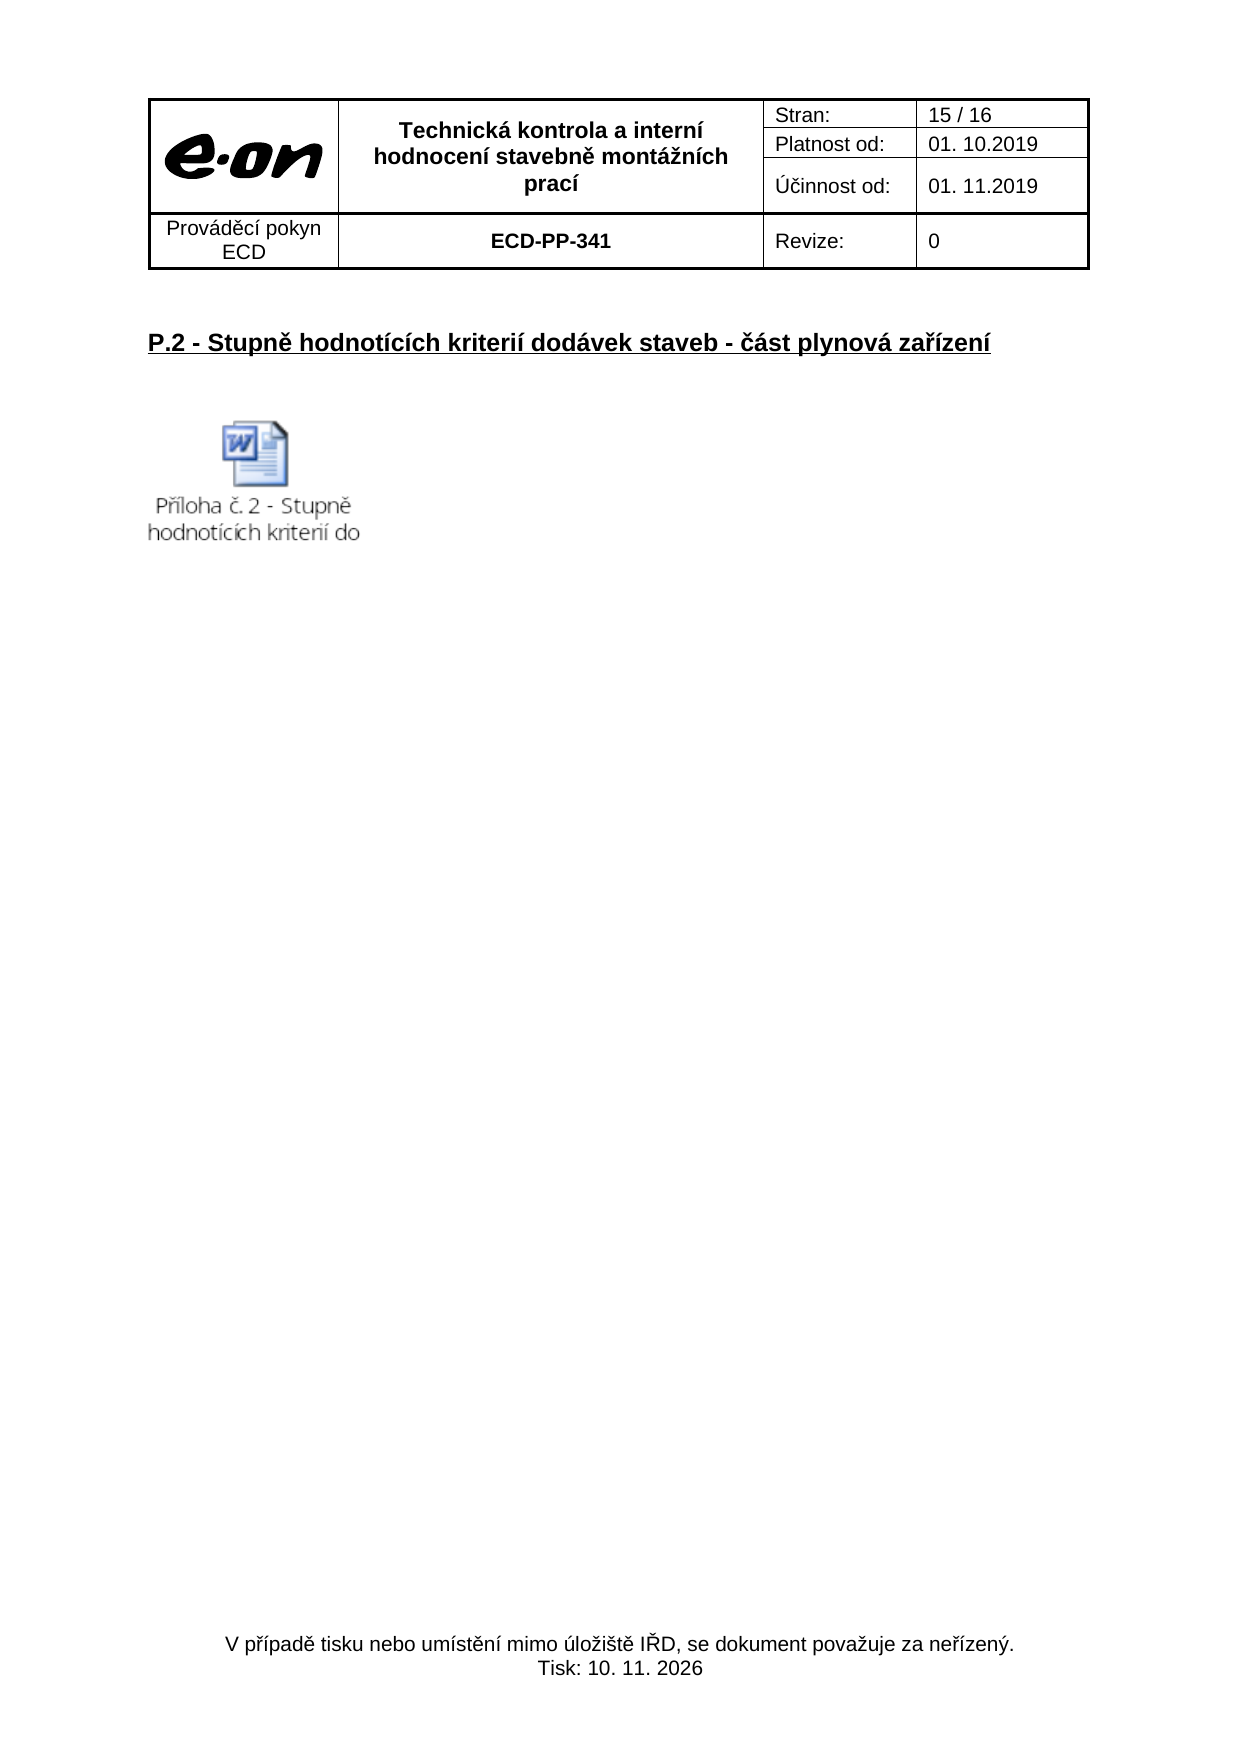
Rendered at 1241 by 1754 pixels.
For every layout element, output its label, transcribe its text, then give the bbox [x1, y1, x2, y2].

text P.2 - Stupně hodnotících kriterií dodávek staveb - část plynová zařízení [148, 327, 1092, 356]
